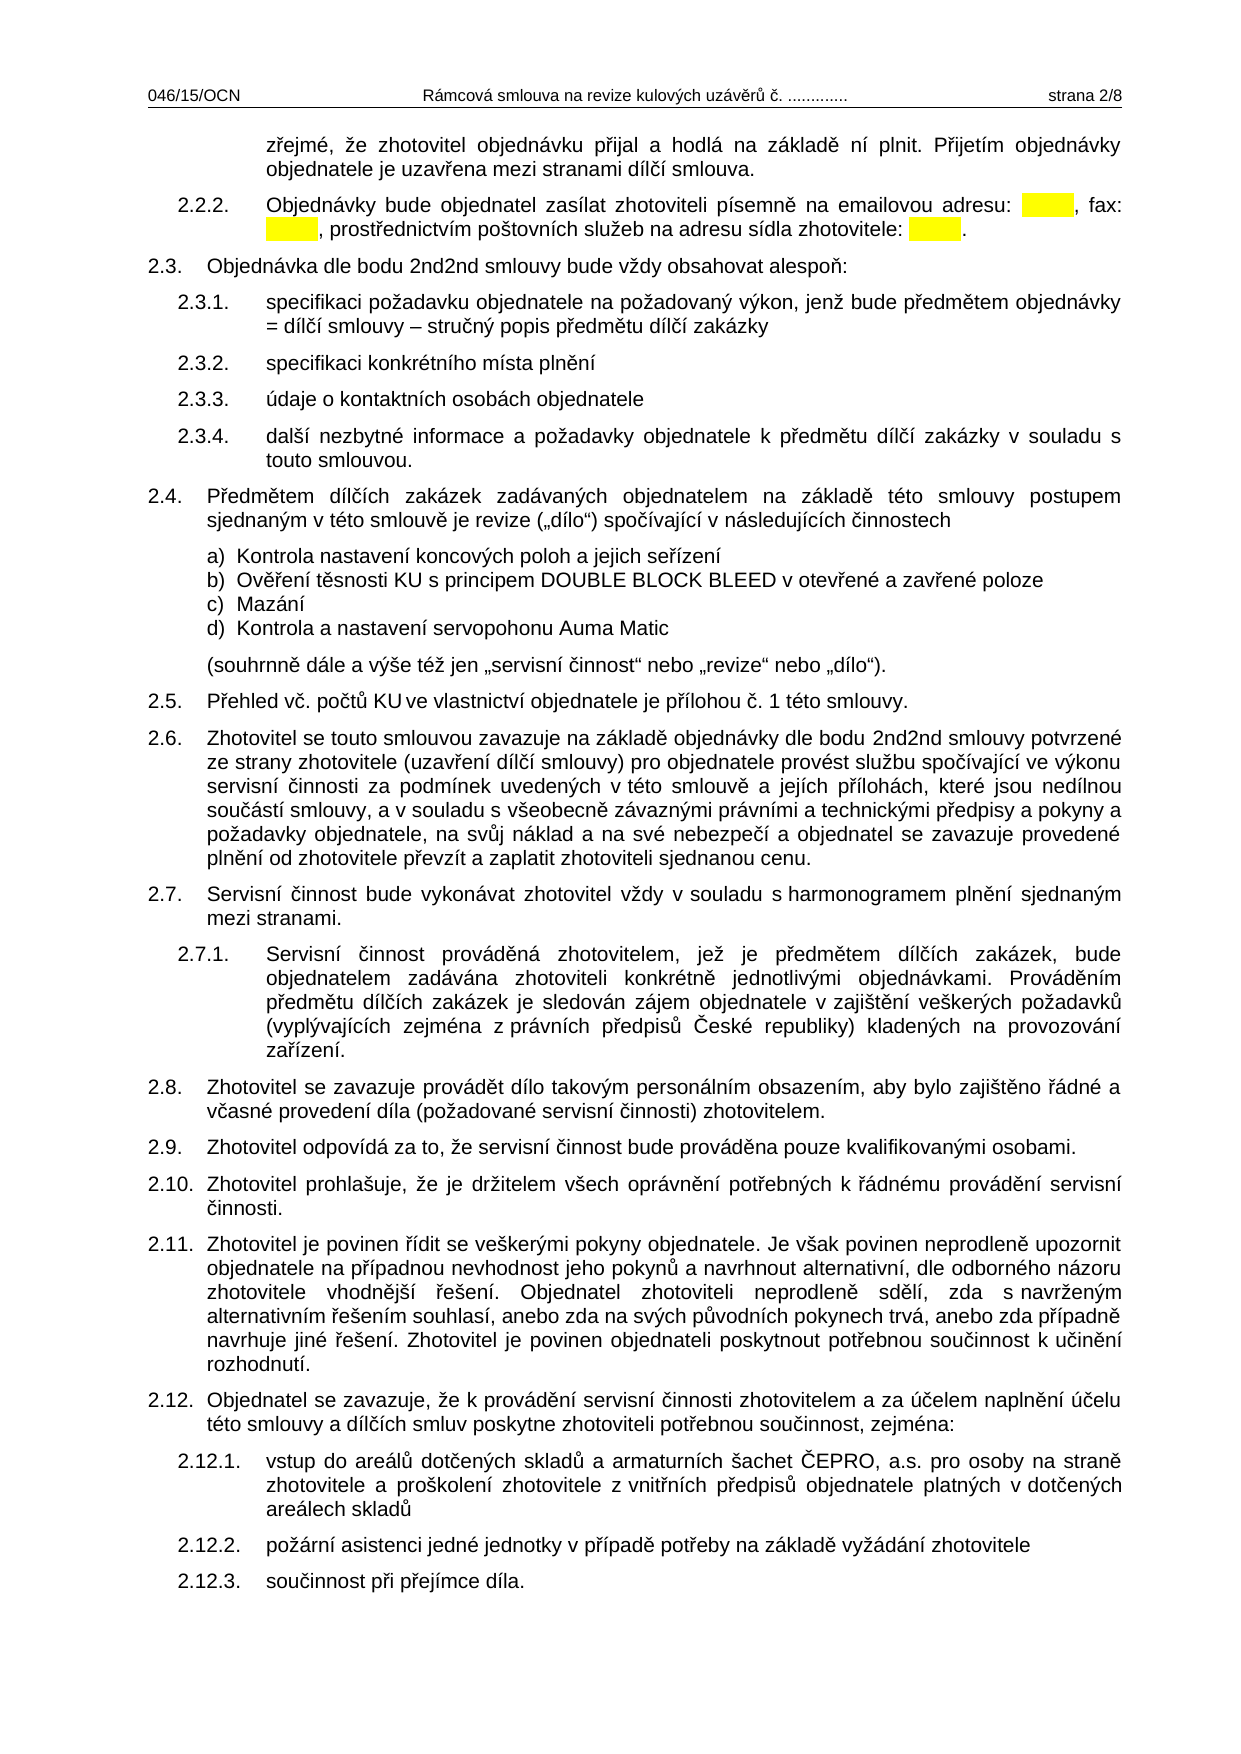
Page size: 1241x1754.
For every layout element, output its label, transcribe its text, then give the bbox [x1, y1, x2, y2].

text Zhotovitel je povinen řídit se veškerými pokyny objednatele. Je však povinen neprodleně upozornit objednatele na případnou nevhodnost jeho pokynů a navrhnout alternativní, dle odborného názoru zhotovitele vhodnější řešení. Objednatel zhotoviteli neprodleně sdělí, zda s navrženým alternativním řešením souhlasí, anebo zda na svých původních pokynech trvá, anebo zda případně navrhuje jiné řešení. Zhotovitel je povinen objednateli poskytnout potřebnou součinnost k učinění rozhodnutí. [148, 1232, 1122, 1376]
text Zhotovitel prohlašuje, že je držitelem všech oprávnění potřebných k řádnému provádění servisní činnosti. [148, 1171, 1122, 1219]
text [177, 133, 1122, 181]
text Servisní činnost prováděná zhotovitelem, jež je předmětem dílčích zakázek, bude objednatelem zadávána zhotoviteli konkrétně jednotlivými objednávkami. Prováděním předmětu dílčích zakázek je sledován zájem objednatele v zajištění veškerých požadavků (vyplývajících zejména z právních předpisů České republiky) kladených na provozování zařízení. [177, 942, 1122, 1062]
text Zhotovitel odpovídá za to, že servisní činnost bude prováděna pouze kvalifikovanými osobami. [148, 1135, 1122, 1159]
text Přehled vč. počtů KU ve vlastnictví objednatele je přílohou č. 1 této smlouvy. [148, 689, 1122, 713]
text Objednávka dle bodu 2.2 smlouvy bude vždy obsahovat alespoň: [148, 254, 1122, 278]
text specifikaci konkrétního místa plnění [177, 351, 1122, 374]
text d) Kontrola a nastavení servopohonu Auma Matic [207, 616, 1122, 640]
text b) Ověření těsnosti KU s principem DOUBLE BLOCK BLEED v otevřené a zavřené poloze [207, 568, 1122, 592]
text a) Kontrola nastavení koncových poloh a jejich seřízení [207, 544, 1122, 568]
text Objednatel se zavazuje, že k provádění servisní činnosti zhotovitelem a za účelem naplnění účelu této smlouvy a dílčích smluv poskytne zhotoviteli potřebnou součinnost, zejména: [148, 1388, 1122, 1436]
text Objednávky bude objednatel zasílat zhotoviteli písemně na emailovou adresu: , fax: , prostřednictvím poštovních služeb na adresu sídla zhotovitele: . [177, 193, 1122, 241]
text součinnost při přejímce díla. [177, 1569, 1122, 1593]
text Zhotovitel se zavazuje provádět dílo takovým personálním obsazením, aby bylo zajištěno řádné a včasné provedení díla (požadované servisní činnosti) zhotovitelem. [148, 1074, 1122, 1122]
text vstup do areálů dotčených skladů a armaturních šachet ČEPRO, a.s. pro osoby na straně zhotovitele a proškolení zhotovitele z vnitřních předpisů objednatele platných v dotčených areálech skladů [177, 1448, 1122, 1520]
text Předmětem dílčích zakázek zadávaných objednatelem na základě této smlouvy postupem sjednaným v této smlouvě je revize („dílo“) spočívající v následujících činnostech [148, 484, 1122, 532]
text údaje o kontaktních osobách objednatele [177, 387, 1122, 411]
text c) Mazání [207, 592, 1122, 616]
text požární asistenci jedné jednotky v případě potřeby na základě vyžádání zhotovitele [177, 1533, 1122, 1557]
list (souhrnně dále a výše též jen „servisní činnost“ nebo „revize“ nebo „dílo“). [207, 653, 1122, 677]
text specifikaci požadavku objednatele na požadovaný výkon, jenž bude předmětem objednávky = dílčí smlouvy – stručný popis předmětu dílčí zakázky [177, 290, 1122, 338]
text Servisní činnost bude vykonávat zhotovitel vždy v souladu s harmonogramem plnění sjednaným mezi stranami. [148, 882, 1122, 930]
text další nezbytné informace a požadavky objednatele k předmětu dílčí zakázky v souladu s touto smlouvou. [177, 423, 1122, 471]
text Zhotovitel se touto smlouvou zavazuje na základě objednávky dle bodu 2.2 smlouvy potvrzené ze strany zhotovitele (uzavření dílčí smlouvy) pro objednatele provést službu spočívající ve výkonu servisní činnosti za podmínek uvedených v této smlouvě a jejích přílohách, které jsou nedílnou součástí smlouvy, a v souladu s všeobecně závaznými právními a technickými předpisy a pokyny a požadavky objednatele, na svůj náklad a na své nebezpečí a objednatel se zavazuje provedené plnění od zhotovitele převzít a zaplatit zhotoviteli sjednanou cenu. [148, 726, 1122, 869]
